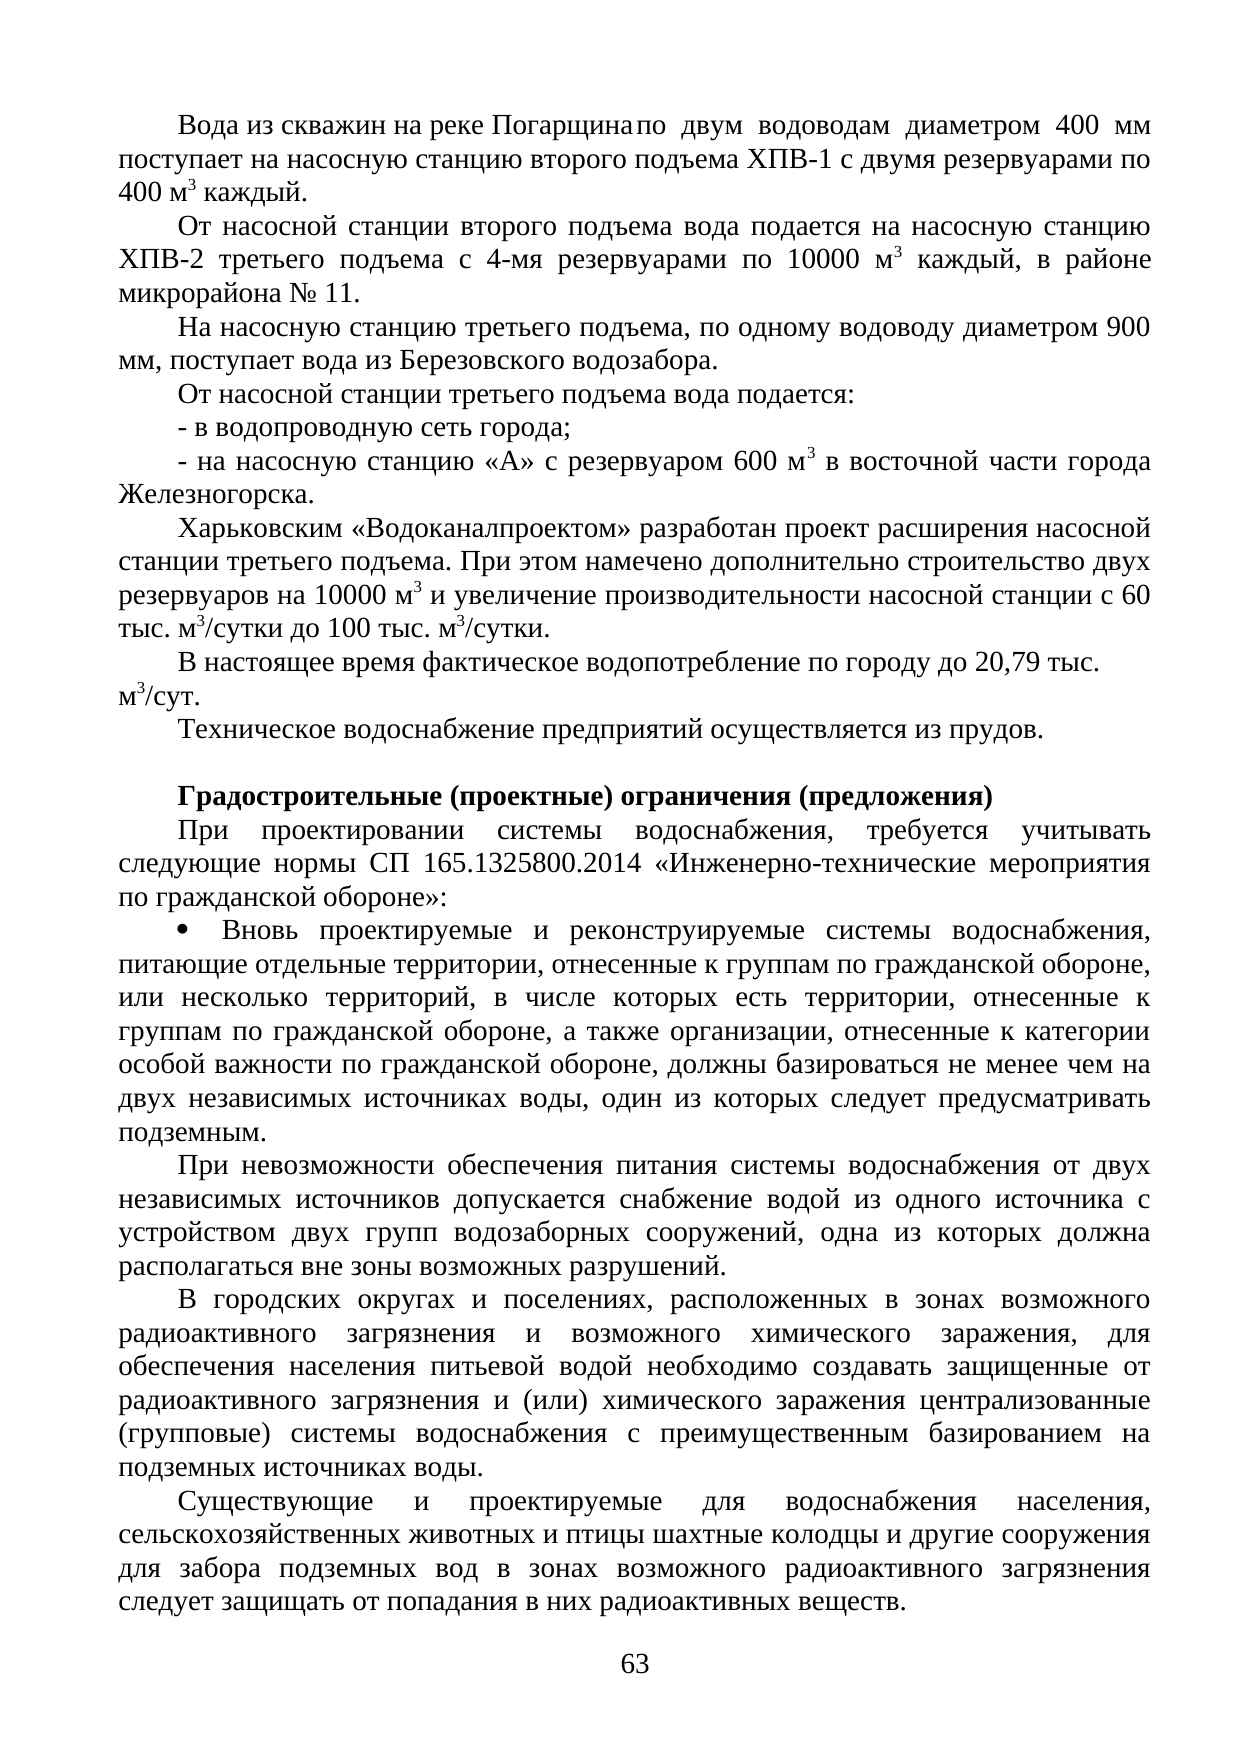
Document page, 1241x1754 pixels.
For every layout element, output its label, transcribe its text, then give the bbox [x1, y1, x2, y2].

text При проектировании системы водоснабжения, требуется учитывать следующие нормы СП 165.1325800.2014 «Инженерно-технические мероприятия по гражданской обороне»: [118, 812, 1152, 912]
text Вода из скважин на реке Погарщина по двум водоводам диаметром 400 мм поступает на насосную станцию второго подъема ХПВ-1 с двумя резервуарами по 400 м3 каждый. [118, 107, 1152, 208]
text Существующие и проектируемые для водоснабжения населения, сельскохозяйственных животных и птицы шахтные колодцы и другие сооружения для забора подземных вод в зонах возможного радиоактивного загрязнения следует защищать от попадания в них радиоактивных веществ. [118, 1483, 1152, 1617]
text От насосной станции второго подъема вода подается на насосную станцию ХПВ-2 третьего подъема с 4-мя резервуарами по 10000 м3 каждый, в районе микрорайона № 11. [118, 208, 1152, 309]
text При невозможности обеспечения питания системы водоснабжения от двух независимых источников допускается снабжение водой из одного источника с устройством двух групп водозаборных сооружений, одна из которых должна располагаться вне зоны возможных разрушений. [118, 1147, 1152, 1281]
text - на насосную станцию «А» с резервуаром 600 м3 в восточной части города Железногорска. [118, 443, 1152, 510]
text На насосную станцию третьего подъема, по одному водоводу диаметром 900 мм, поступает вода из Березовского водозабора. [118, 309, 1152, 376]
text Техническое водоснабжение предприятий осуществляется из прудов. [118, 711, 1152, 745]
list Вновь проектируемые и реконструируемые системы водоснабжения, питающие отдельные территории, отнесенные к группам по гражданской обороне, или несколько территорий, в числе которых есть территории, отнесенные к группам по гражданской обороне, а также организации, отнесенные к категории особой важности по гражданской обороне, должны базироваться не менее чем на двух независимых источниках воды, один из которых следует предусматривать подземным. [118, 912, 1152, 1147]
text В настоящее время фактическое водопотребление по городу до 20,79 тыс. м3/сут. [118, 644, 1152, 711]
text В городских округах и поселениях, расположенных в зонах возможного радиоактивного загрязнения и возможного химического заражения, для обеспечения населения питьевой водой необходимо создавать защищенные от радиоактивного загрязнения и (или) химического заражения централизованные (групповые) системы водоснабжения с преимущественным базированием на подземных источниках воды. [118, 1281, 1152, 1483]
text - в водопроводную сеть города; [118, 409, 1152, 443]
text От насосной станции третьего подъема вода подается: [118, 376, 1152, 409]
text Харьковским «Водоканалпроектом» разработан проект расширения насосной станции третьего подъема. При этом намечено дополнительно строительство двух резервуаров на 10000 м3 и увеличение производительности насосной станции с 60 тыс. м3/сутки до 100 тыс. м3/сутки. [118, 510, 1152, 644]
text Градостроительные (проектные) ограничения (предложения) [118, 778, 1152, 812]
